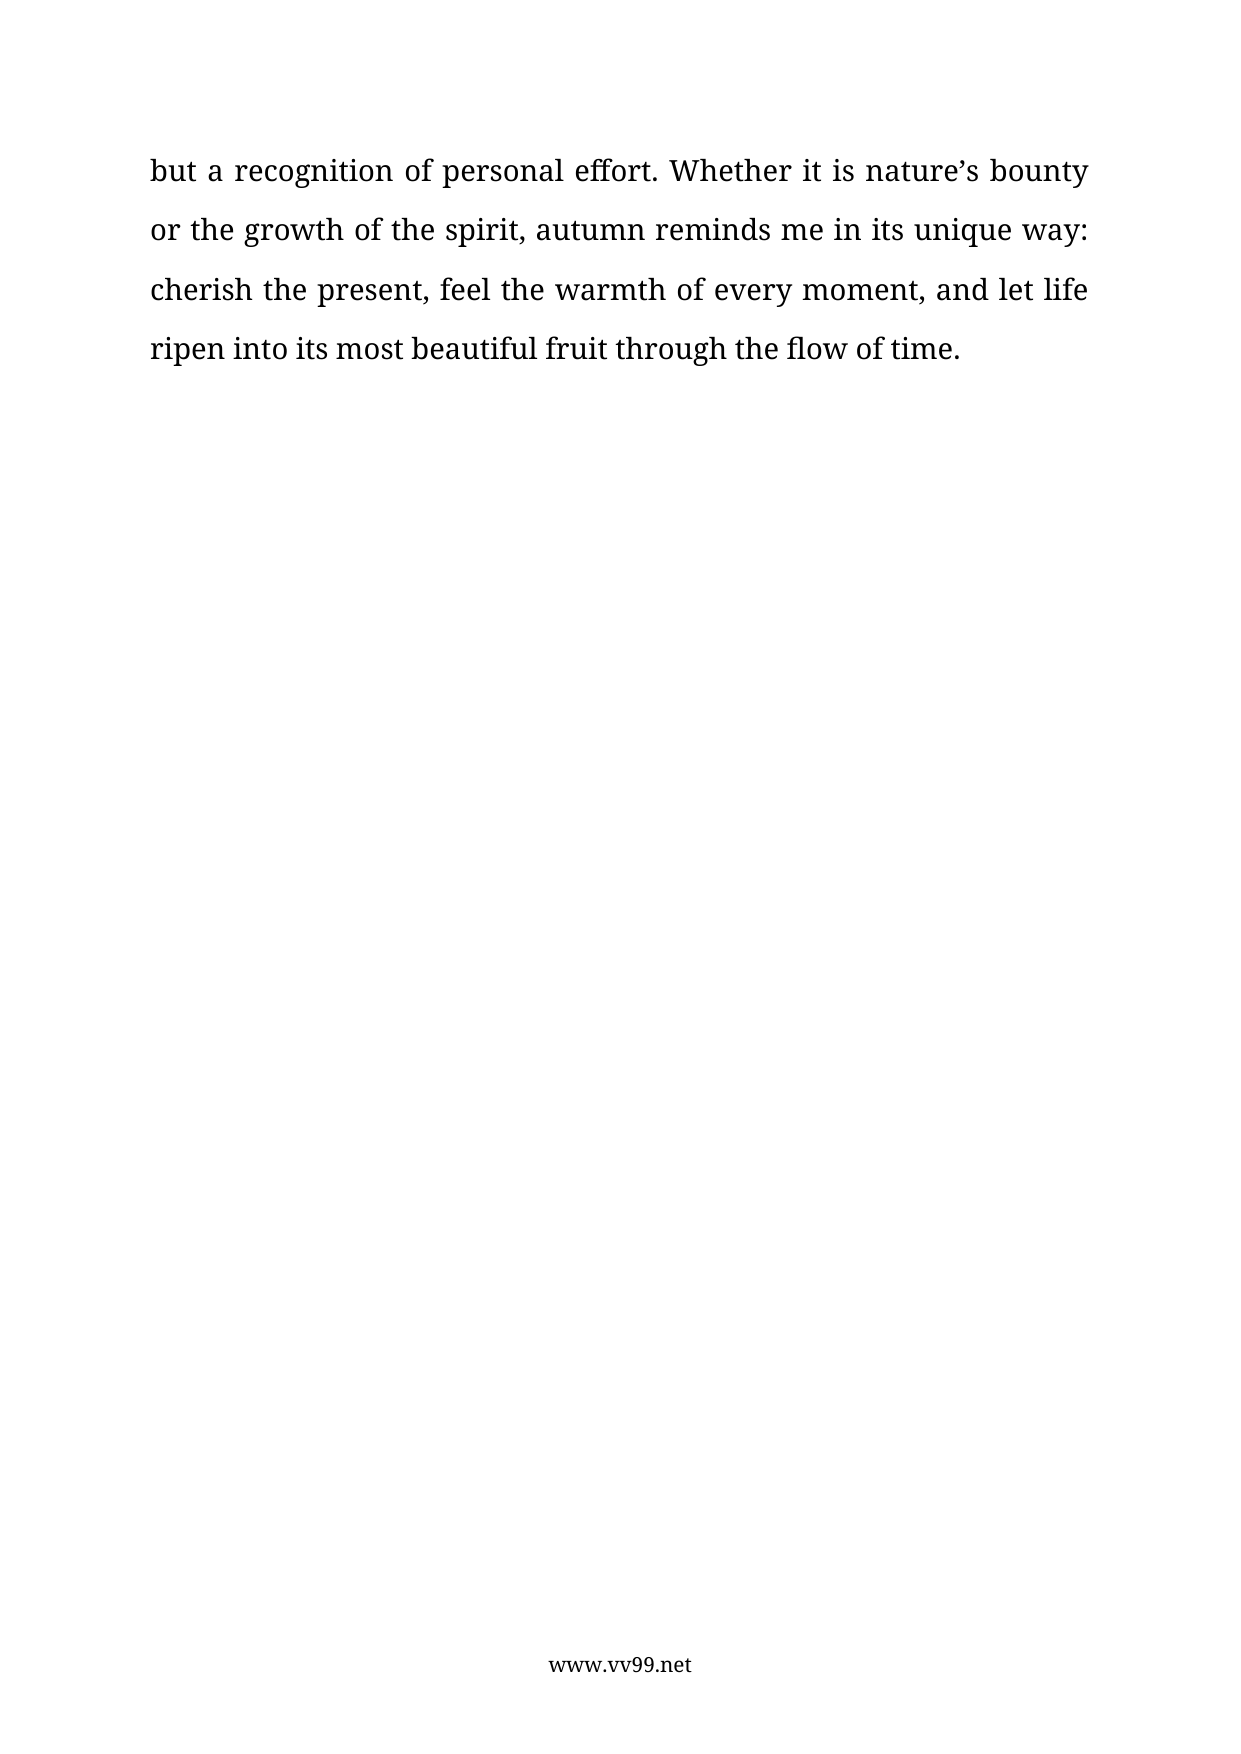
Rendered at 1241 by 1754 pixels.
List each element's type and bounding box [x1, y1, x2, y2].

text [150, 150, 1090, 368]
